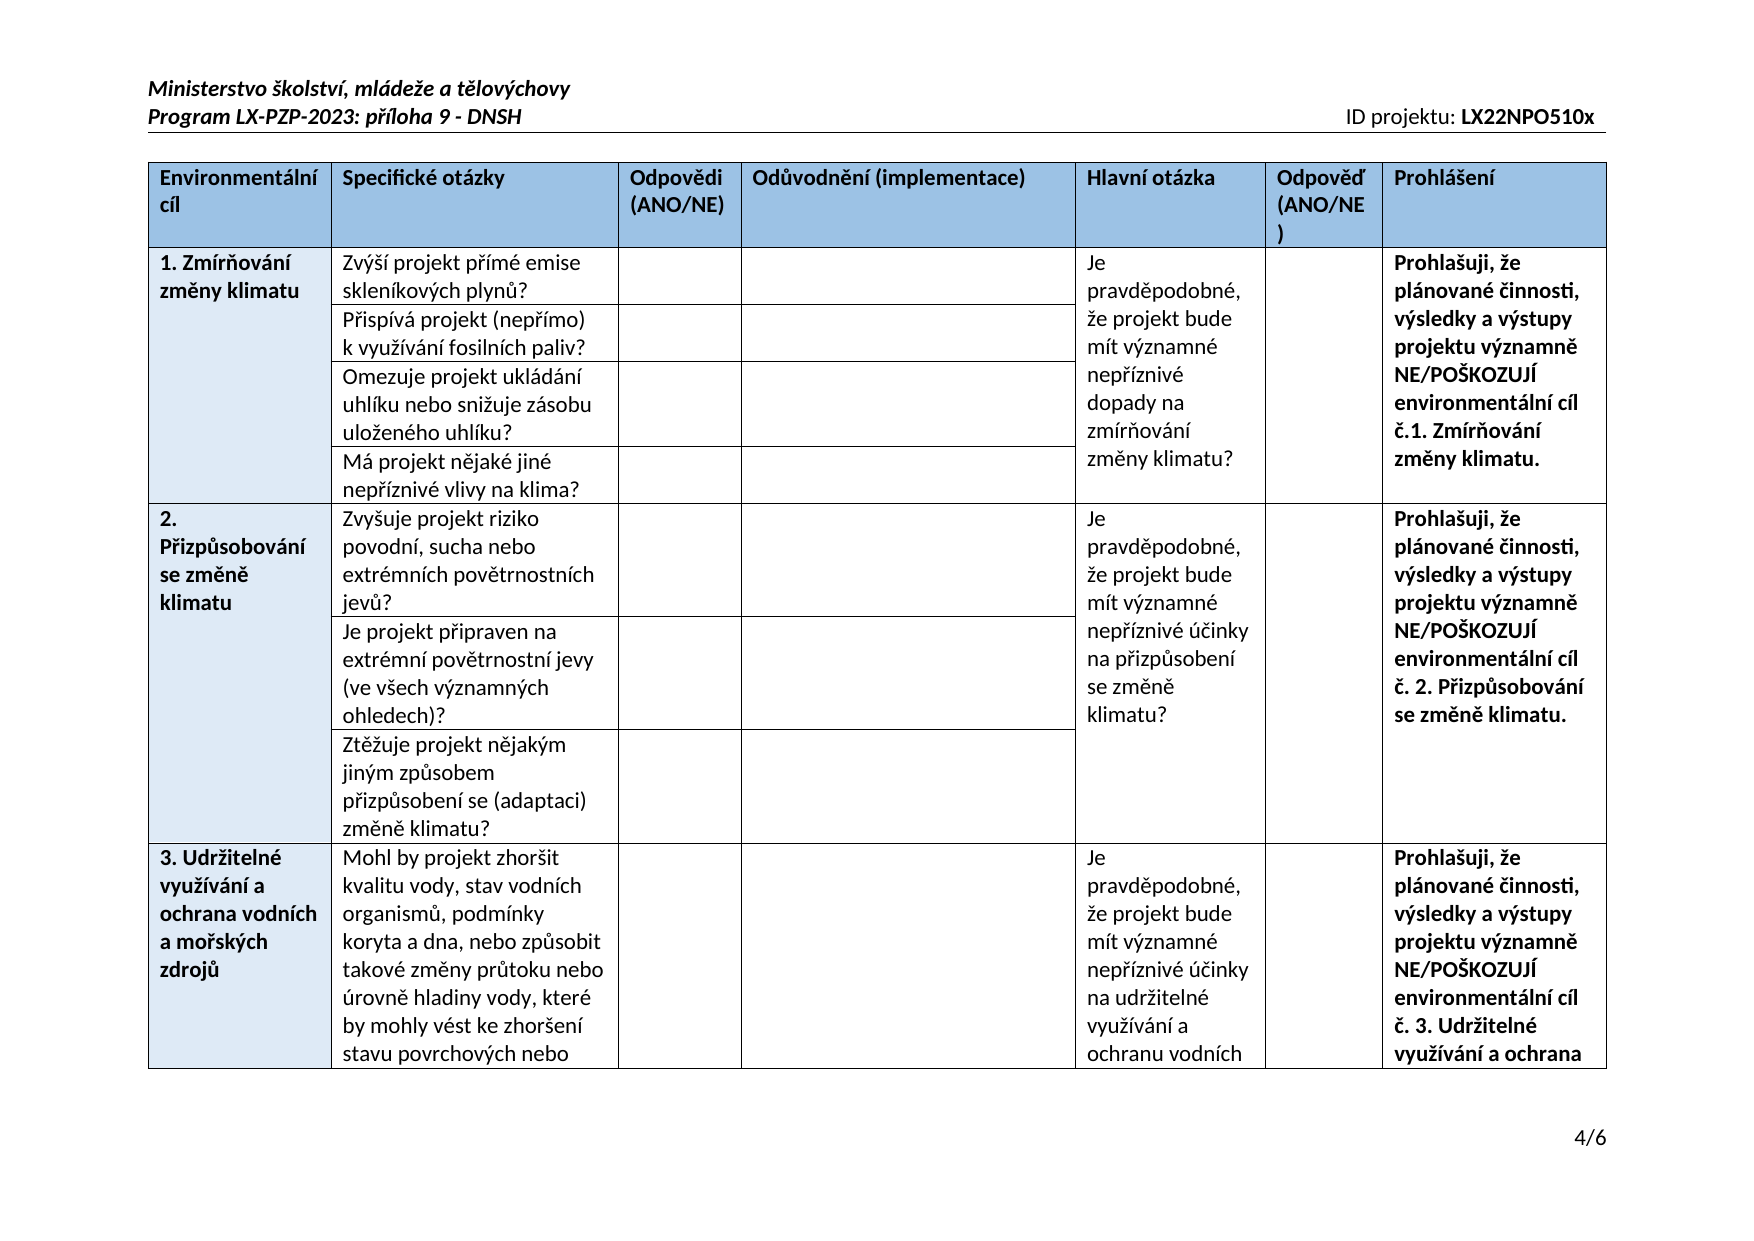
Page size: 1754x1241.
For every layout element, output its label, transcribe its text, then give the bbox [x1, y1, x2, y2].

table_cell 2. Přizpůsobování se změně klimatu [149, 504, 331, 842]
table_cell Prohlašuji, že plánované činnosti, výsledky a výstupy projektu významně NE/POŠKOZUJÍ environmentální cíl č.1. Zmírňování změny klimatu. [1383, 248, 1606, 503]
table_header Odůvodnění (implementace) [742, 163, 1075, 247]
table_cell [742, 730, 1075, 842]
table_header Hlavní otázka [1076, 163, 1265, 247]
table_cell [742, 844, 1075, 1068]
table_cell [742, 504, 1075, 616]
table_header Odpovědi (ANO/NE) [619, 163, 741, 247]
table_cell [619, 844, 741, 1068]
table_cell Ztěžuje projekt nějakým jiným způsobem přizpůsobení se (adaptaci) změně klimatu? [332, 730, 618, 842]
table_cell [742, 305, 1075, 361]
table_header Odpověď (ANO/NE) [1266, 163, 1382, 247]
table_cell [332, 844, 618, 1068]
table_cell Zvýší projekt přímé emise skleníkových plynů? [332, 248, 618, 304]
table_cell [619, 504, 741, 616]
table_cell Je pravděpodobné, že projekt bude mít významné nepříznivé dopady na zmírňování změny klimatu? [1076, 248, 1265, 503]
table_cell [742, 362, 1075, 446]
table_cell [1266, 248, 1382, 503]
table_cell Je pravděpodobné, že projekt bude mít významné nepříznivé účinky na přizpůsobení se změně klimatu? [1076, 504, 1265, 842]
table_cell [742, 248, 1075, 304]
table_cell [619, 617, 741, 729]
table_cell [619, 305, 741, 361]
table_cell [619, 730, 741, 842]
table_cell Je projekt připraven na extrémní povětrnostní jevy (ve všech významných ohledech)? [332, 617, 618, 729]
table_cell [1266, 844, 1382, 1068]
table_cell [742, 617, 1075, 729]
table_cell Omezuje projekt ukládání uhlíku nebo snižuje zásobu uloženého uhlíku? [332, 362, 618, 446]
table_cell [742, 447, 1075, 503]
table_cell Má projekt nějaké jiné nepříznivé vlivy na klima? [332, 447, 618, 503]
table_cell 1. Zmírňování změny klimatu [149, 248, 331, 503]
table_cell [619, 362, 741, 446]
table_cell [1076, 844, 1265, 1068]
table_cell Prohlašuji, že plánované činnosti, výsledky a výstupy projektu významně NE/POŠKOZUJÍ environmentální cíl č. 2. Přizpůsobování se změně klimatu. [1383, 504, 1606, 842]
table_header Prohlášení [1383, 163, 1606, 247]
table_cell [1266, 504, 1382, 842]
table_cell Zvyšuje projekt riziko povodní, sucha nebo extrémních povětrnostních jevů? [332, 504, 618, 616]
table_header Specifické otázky [332, 163, 618, 247]
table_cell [1383, 844, 1606, 1068]
table_header Environmentální cíl [149, 163, 331, 247]
table_cell [619, 447, 741, 503]
table_cell [619, 248, 741, 304]
table_cell Přispívá projekt (nepřímo) k využívání fosilních paliv? [332, 305, 618, 361]
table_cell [149, 844, 331, 1068]
